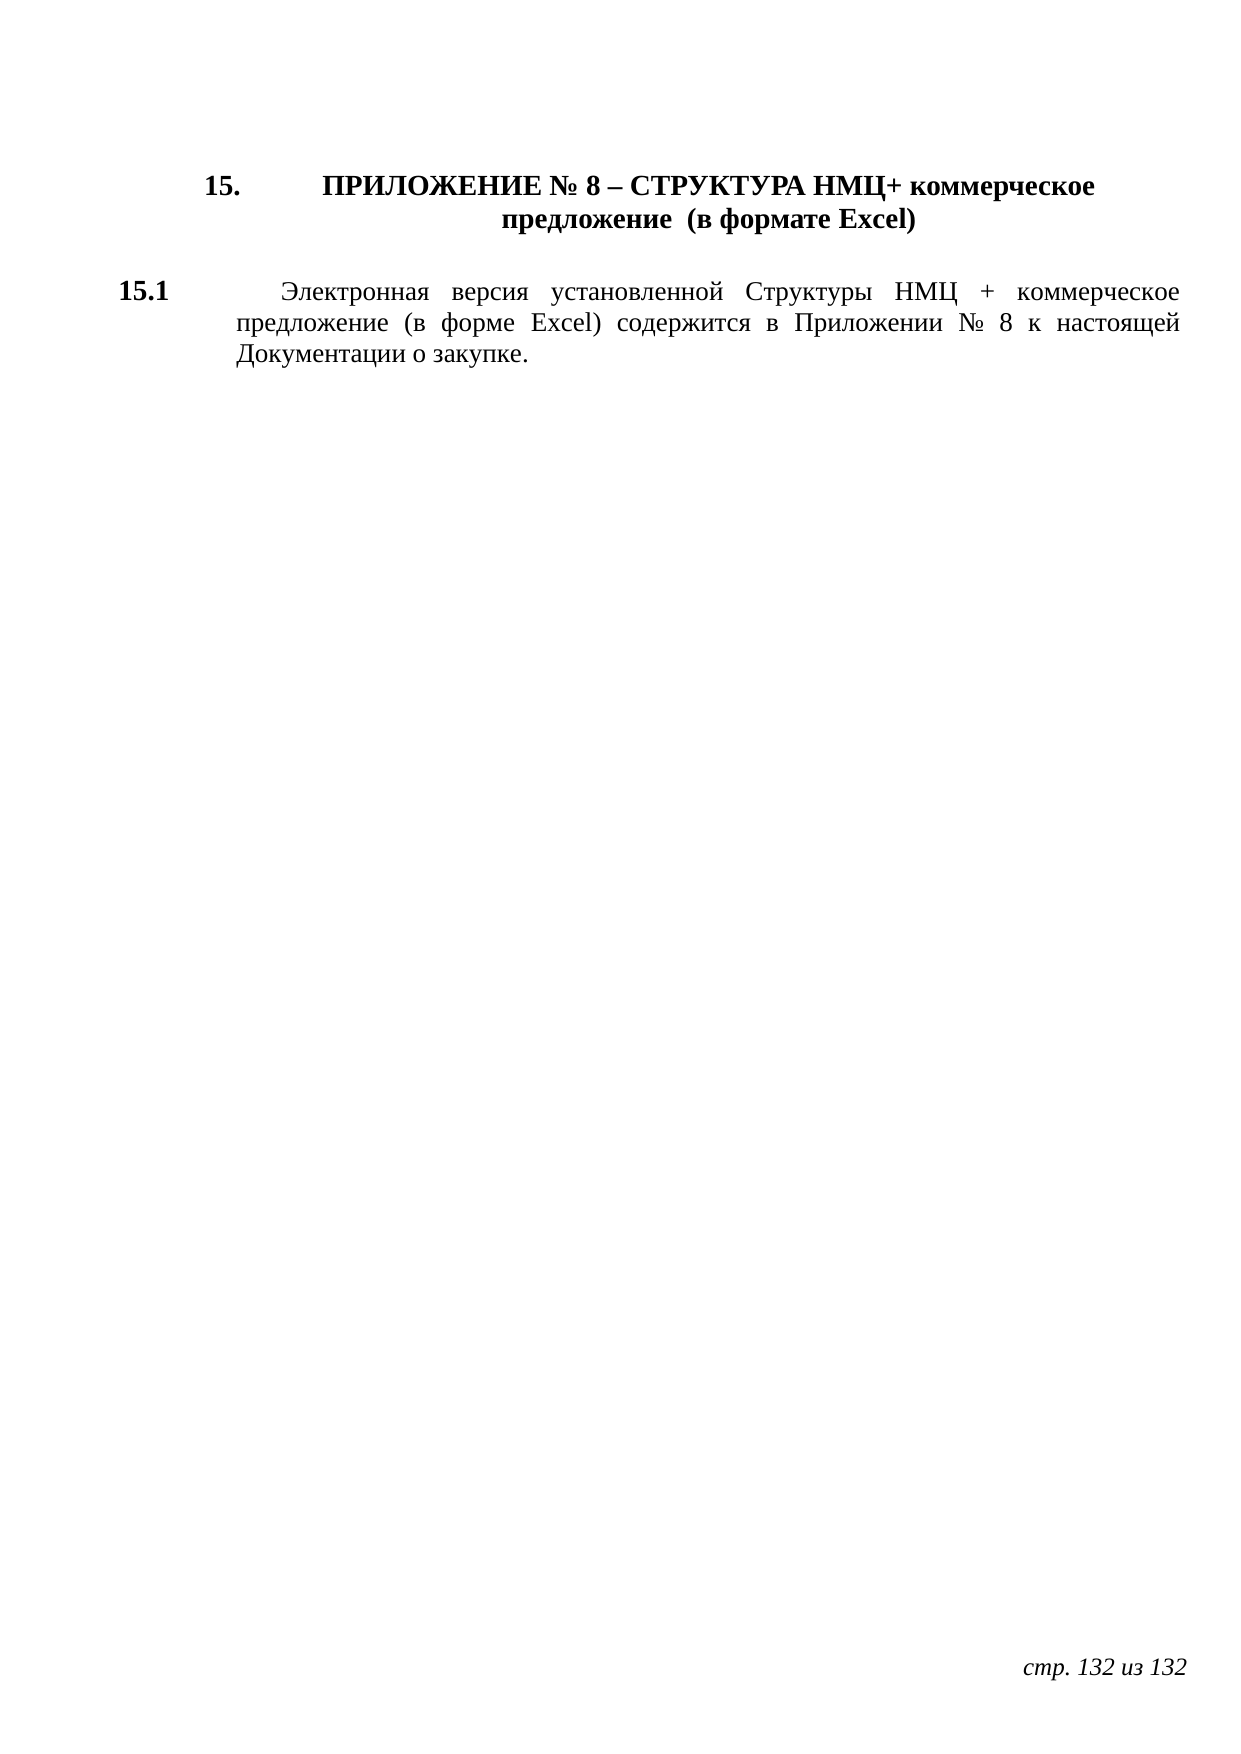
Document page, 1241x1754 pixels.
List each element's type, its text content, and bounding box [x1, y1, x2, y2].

subtitle Электронная версия установленной Структуры НМЦ + коммерческое предложение (в форме Excel) содержится в Приложении № 8 к настоящей Документации о закупке. [118, 273, 1181, 368]
subtitle ПРИЛОЖЕНИЕ № 8 – СТРУКТУРА НМЦ+ коммерческое предложение (в формате Excel) [118, 168, 1181, 235]
